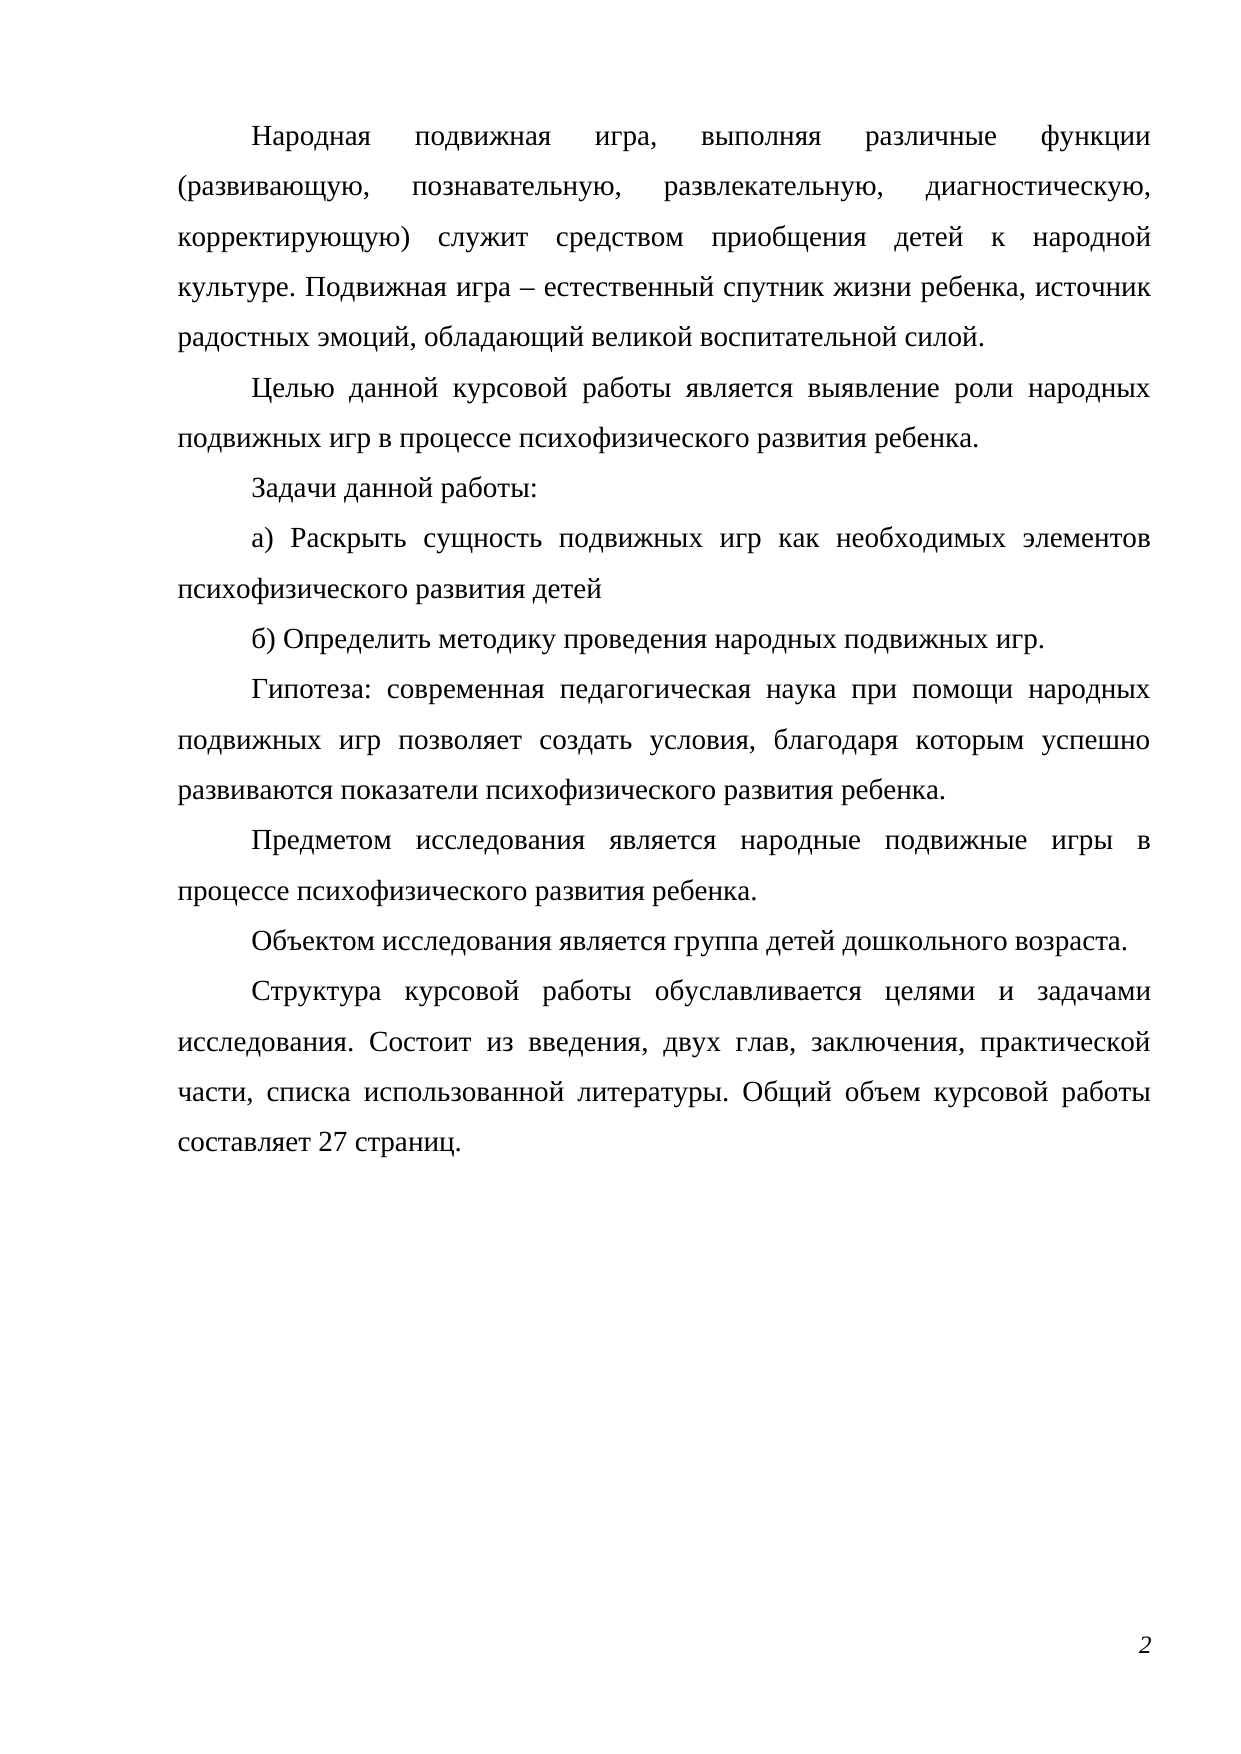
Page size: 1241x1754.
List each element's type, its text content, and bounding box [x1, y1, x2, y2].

text б) Определить методику проведения народных подвижных игр. [177, 621, 1152, 655]
text Гипотеза: современная педагогическая наука при помощи народных подвижных игр позволяет создать условия, благодаря которым успешно развиваются показатели психофизического развития ребенка. [177, 672, 1152, 806]
text Структура курсовой работы обуславливается целями и задачами исследования. Состоит из введения, двух глав, заключения, практической части, списка использованной литературы. Общий объем курсовой работы составляет 27 страниц. [177, 973, 1152, 1158]
text Предметом исследования является народные подвижные игры в процессе психофизического развития ребенка. [177, 822, 1152, 906]
text Народная подвижная игра, выполняя различные функции (развивающую, познавательную, развлекательную, диагностическую, корректирующую) служит средством приобщения детей к народной культуре. Подвижная игра – естественный спутник жизни ребенка, источник радостных эмоций, обладающий великой воспитательной силой. [177, 118, 1152, 353]
text Целью данной курсовой работы является выявление роли народных подвижных игр в процессе психофизического развития ребенка. [177, 370, 1152, 453]
text Задачи данной работы: [177, 470, 1152, 504]
text Объектом исследования является группа детей дошкольного возраста. [177, 923, 1152, 957]
text а) Раскрыть сущность подвижных игр как необходимых элементов психофизического развития детей [177, 521, 1152, 604]
